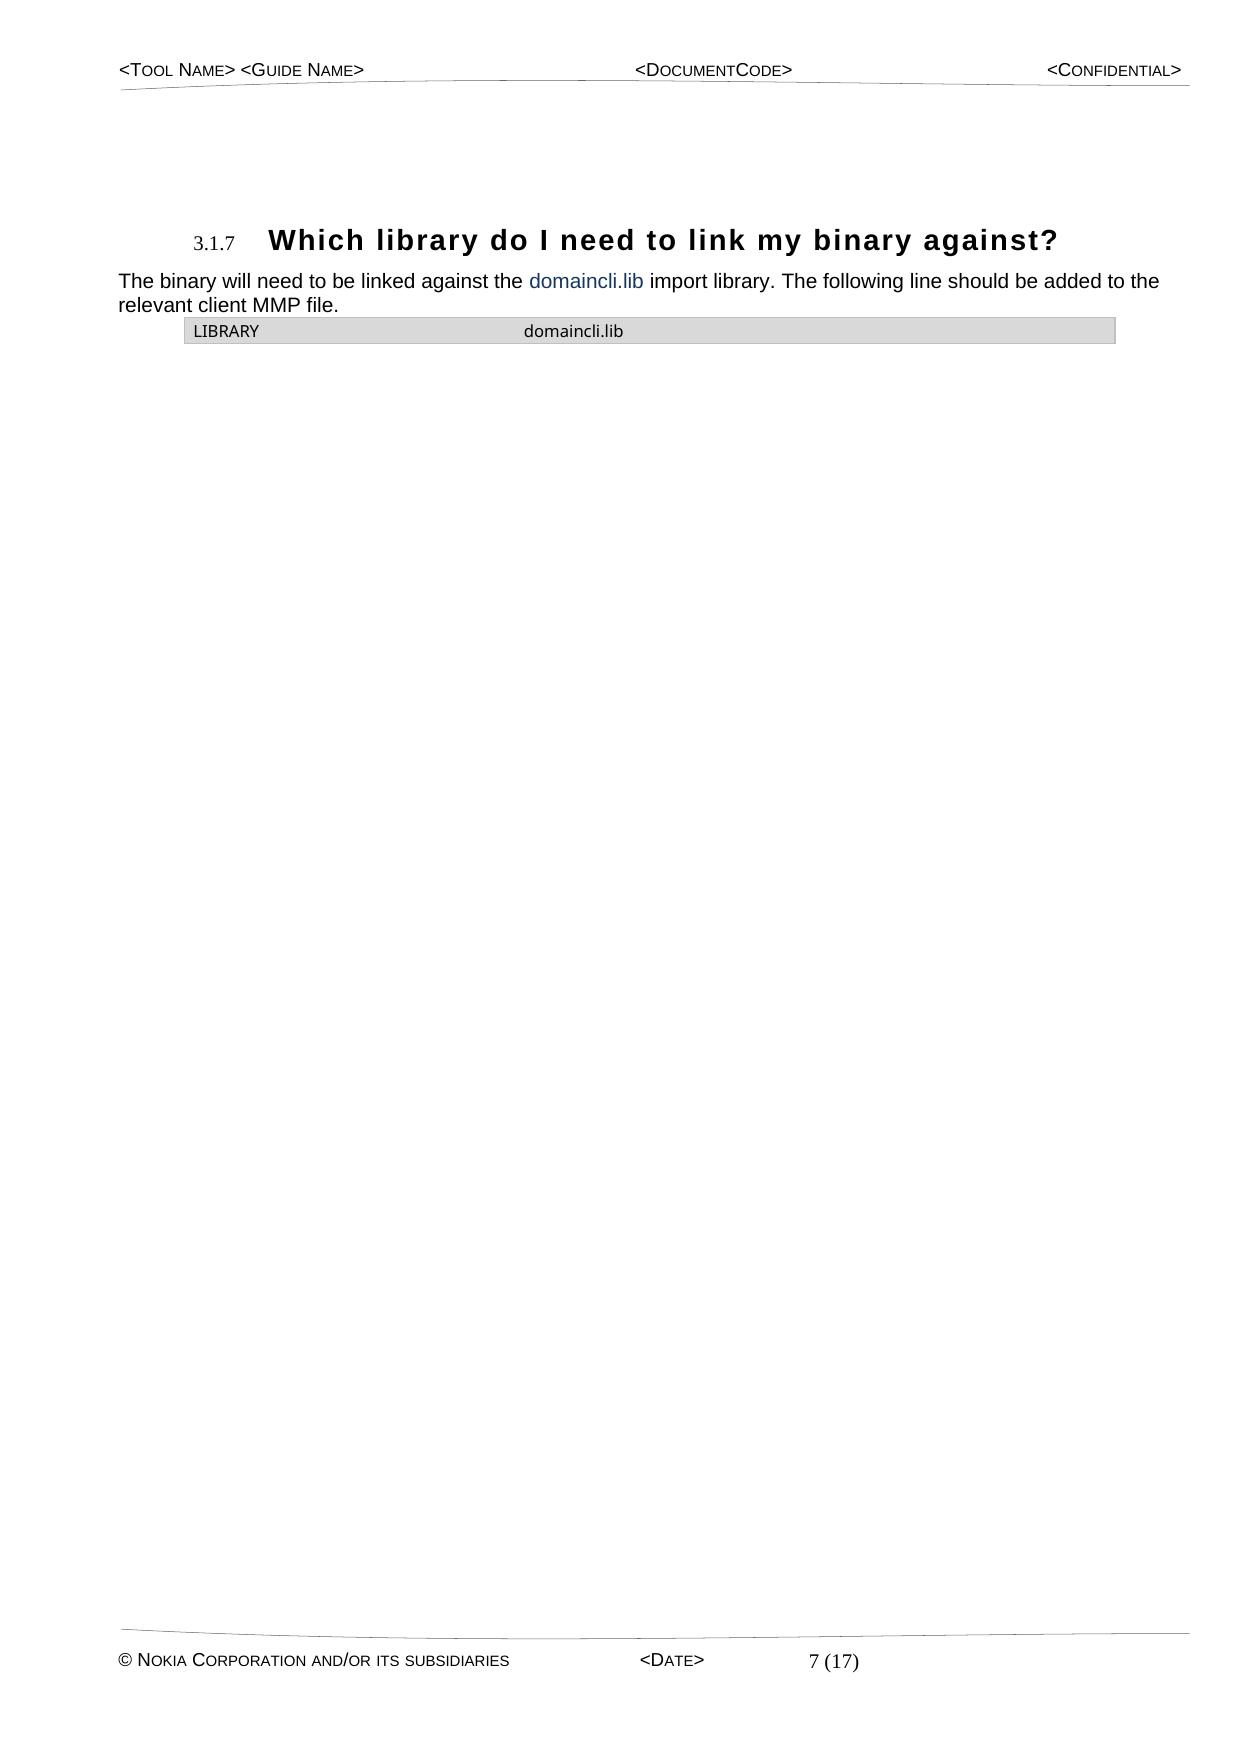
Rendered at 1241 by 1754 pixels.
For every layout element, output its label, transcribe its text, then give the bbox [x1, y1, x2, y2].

text LIBRARY domaincli.lib [185, 318, 1114, 343]
text The binary will need to be linked against the domaincli.lib import library. The following line should be added to the relevant client MMP file. [118, 269, 1181, 317]
subtitle Which library do I need to link my binary against? [193, 223, 1177, 257]
